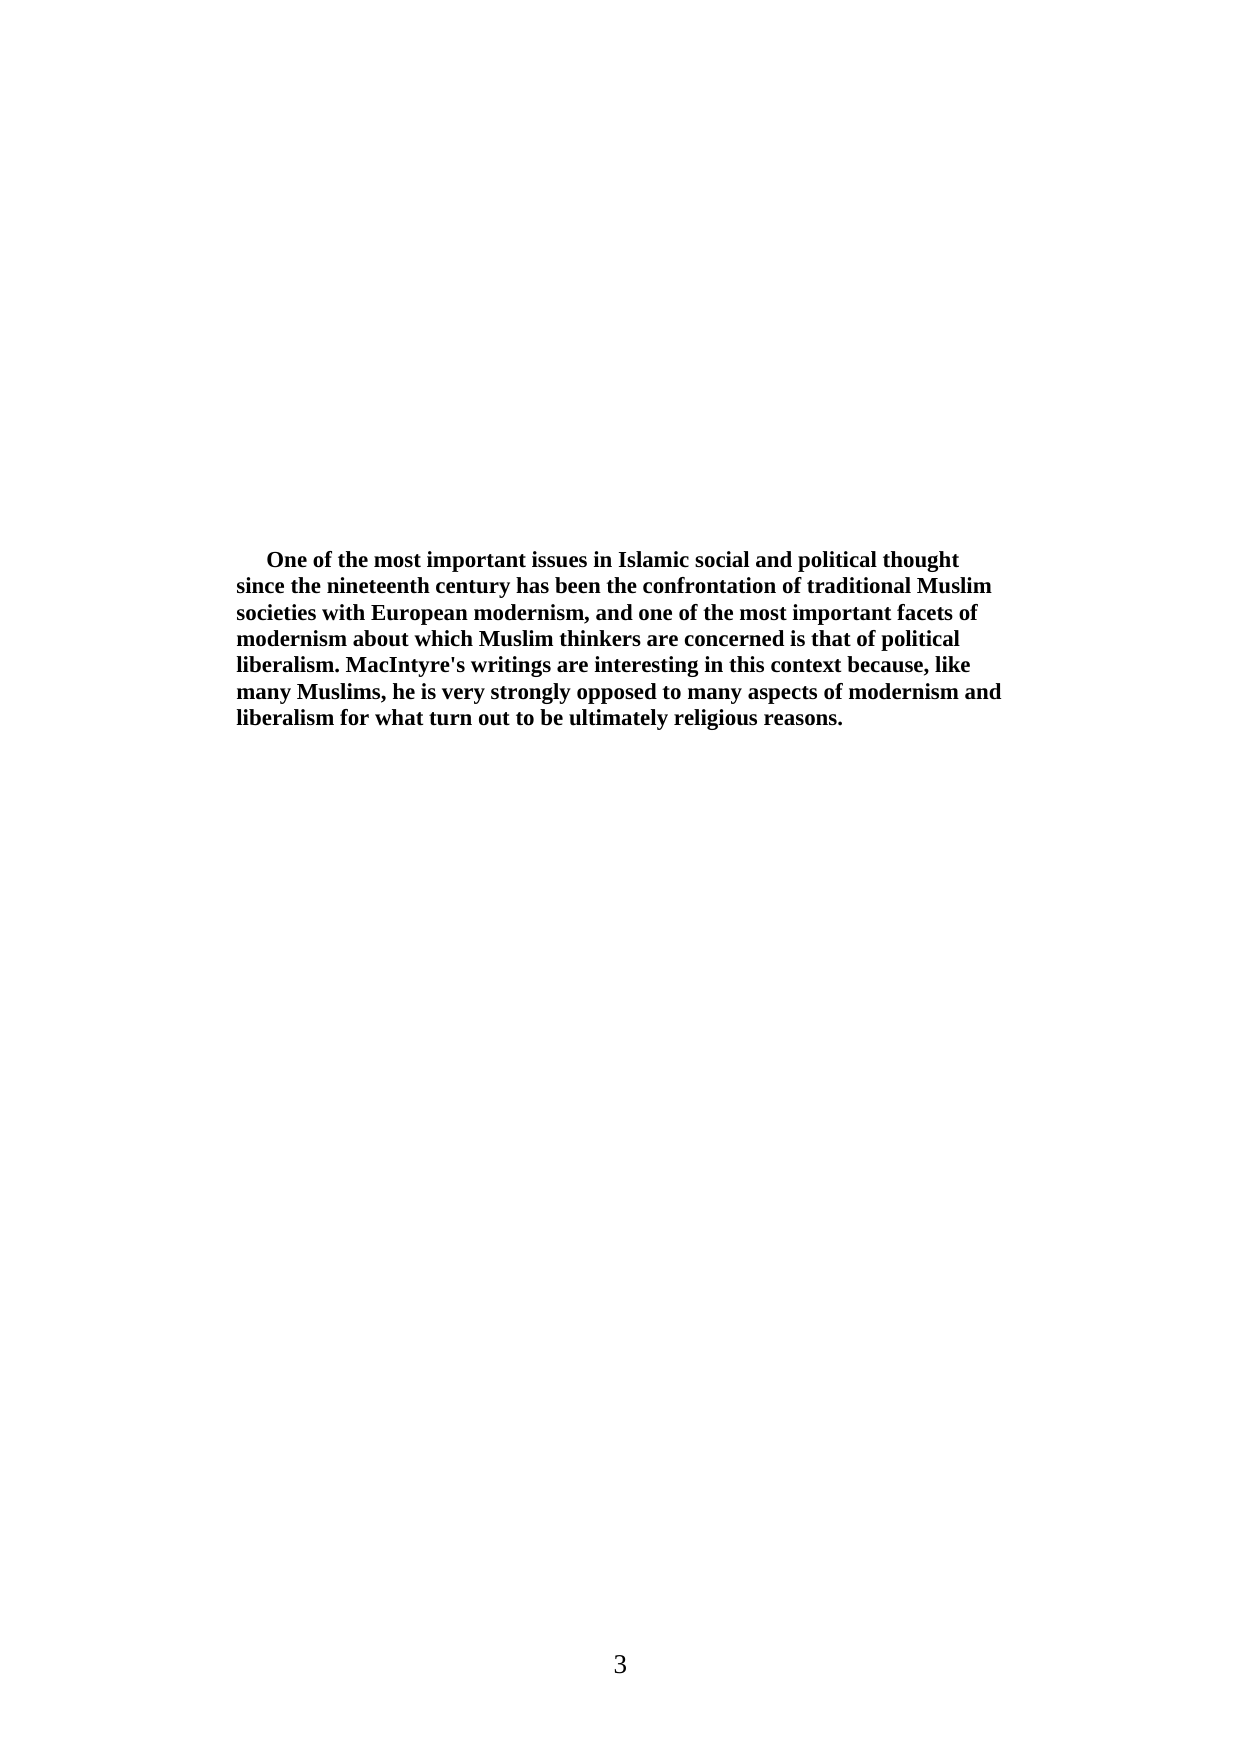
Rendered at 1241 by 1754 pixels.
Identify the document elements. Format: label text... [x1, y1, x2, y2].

text One of the most important issues in Islamic social and political thought since the nineteenth century has been the confrontation of traditional Muslim societies with European modernism, and one of the most important facets of modernism about which Muslim thinkers are concerned is that of political liberalism. MacIntyre's writings are interesting in this context because, like many Muslims, he is very strongly opposed to many aspects of modernism and liberalism for what turn out to be ultimately religious reasons. [236, 546, 1004, 731]
